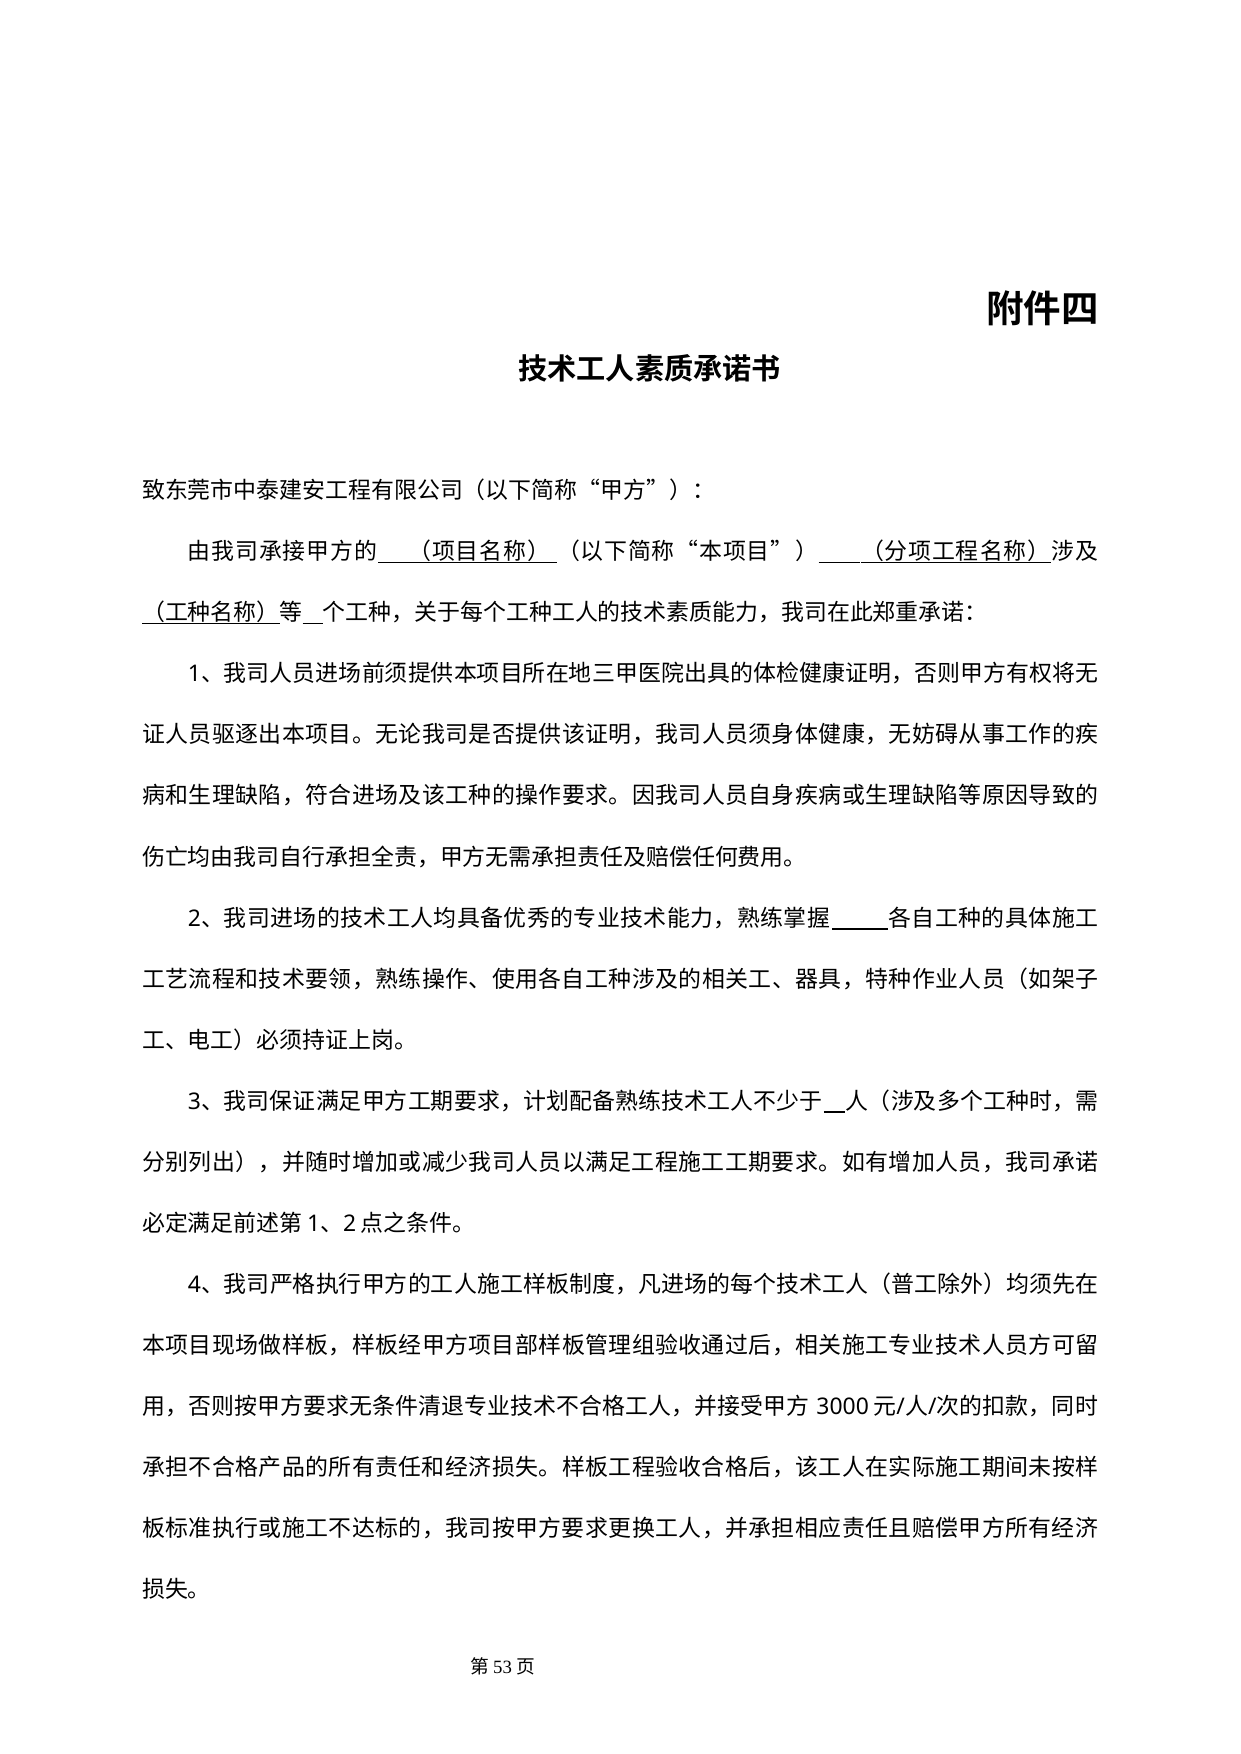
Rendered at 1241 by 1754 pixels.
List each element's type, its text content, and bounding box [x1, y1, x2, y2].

text 附件四 [142, 275, 1098, 336]
list 我司人员进场前须提供本项目所在地三甲医院出具的体检健康证明，否则甲方有权将无证人员驱逐出本项目。无论我司是否提供该证明，我司人员须身体健康，无妨碍从事工作的疾病和生理缺陷，符合进场及该工种的操作要求。因我司人员自身疾病或生理缺陷等原因导致的伤亡均由我司自行承担全责，甲方无需承担责任及赔偿任何费用。 [142, 641, 1098, 886]
text 致东莞市中泰建安工程有限公司（以下简称“甲方”）： [142, 458, 1098, 519]
list 我司进场的技术工人均具备优秀的专业技术能力，熟练掌握 各自工种的具体施工工艺流程和技术要领，熟练操作、使用各自工种涉及的相关工、器具，特种作业人员（如架子工、电工）必须持证上岗。 [142, 886, 1098, 1069]
text 技术工人素质承诺书 [142, 336, 1098, 397]
list 我司保证满足甲方工期要求，计划配备熟练技术工人不少于 人（涉及多个工种时，需分别列出），并随时增加或减少我司人员以满足工程施工工期要求。如有增加人员，我司承诺必定满足前述第1、2点之条件。 [142, 1069, 1098, 1252]
text 由我司承接甲方的 （项目名称） （以下简称“本项目”） （分项工程名称）涉及 （工种名称）等 个工种，关于每个工种工人的技术素质能力，我司在此郑重承诺： [142, 519, 1098, 641]
list 我司严格执行甲方的工人施工样板制度，凡进场的每个技术工人（普工除外）均须先在本项目现场做样板，样板经甲方项目部样板管理组验收通过后，相关施工专业技术人员方可留用，否则按甲方要求无条件清退专业技术不合格工人，并接受甲方3000元/人/次的扣款，同时承担不合格产品的所有责任和经济损失。样板工程验收合格后，该工人在实际施工期间未按样板标准执行或施工不达标的，我司按甲方要求更换工人，并承担相应责任且赔偿甲方所有经济损失。 [142, 1252, 1098, 1618]
